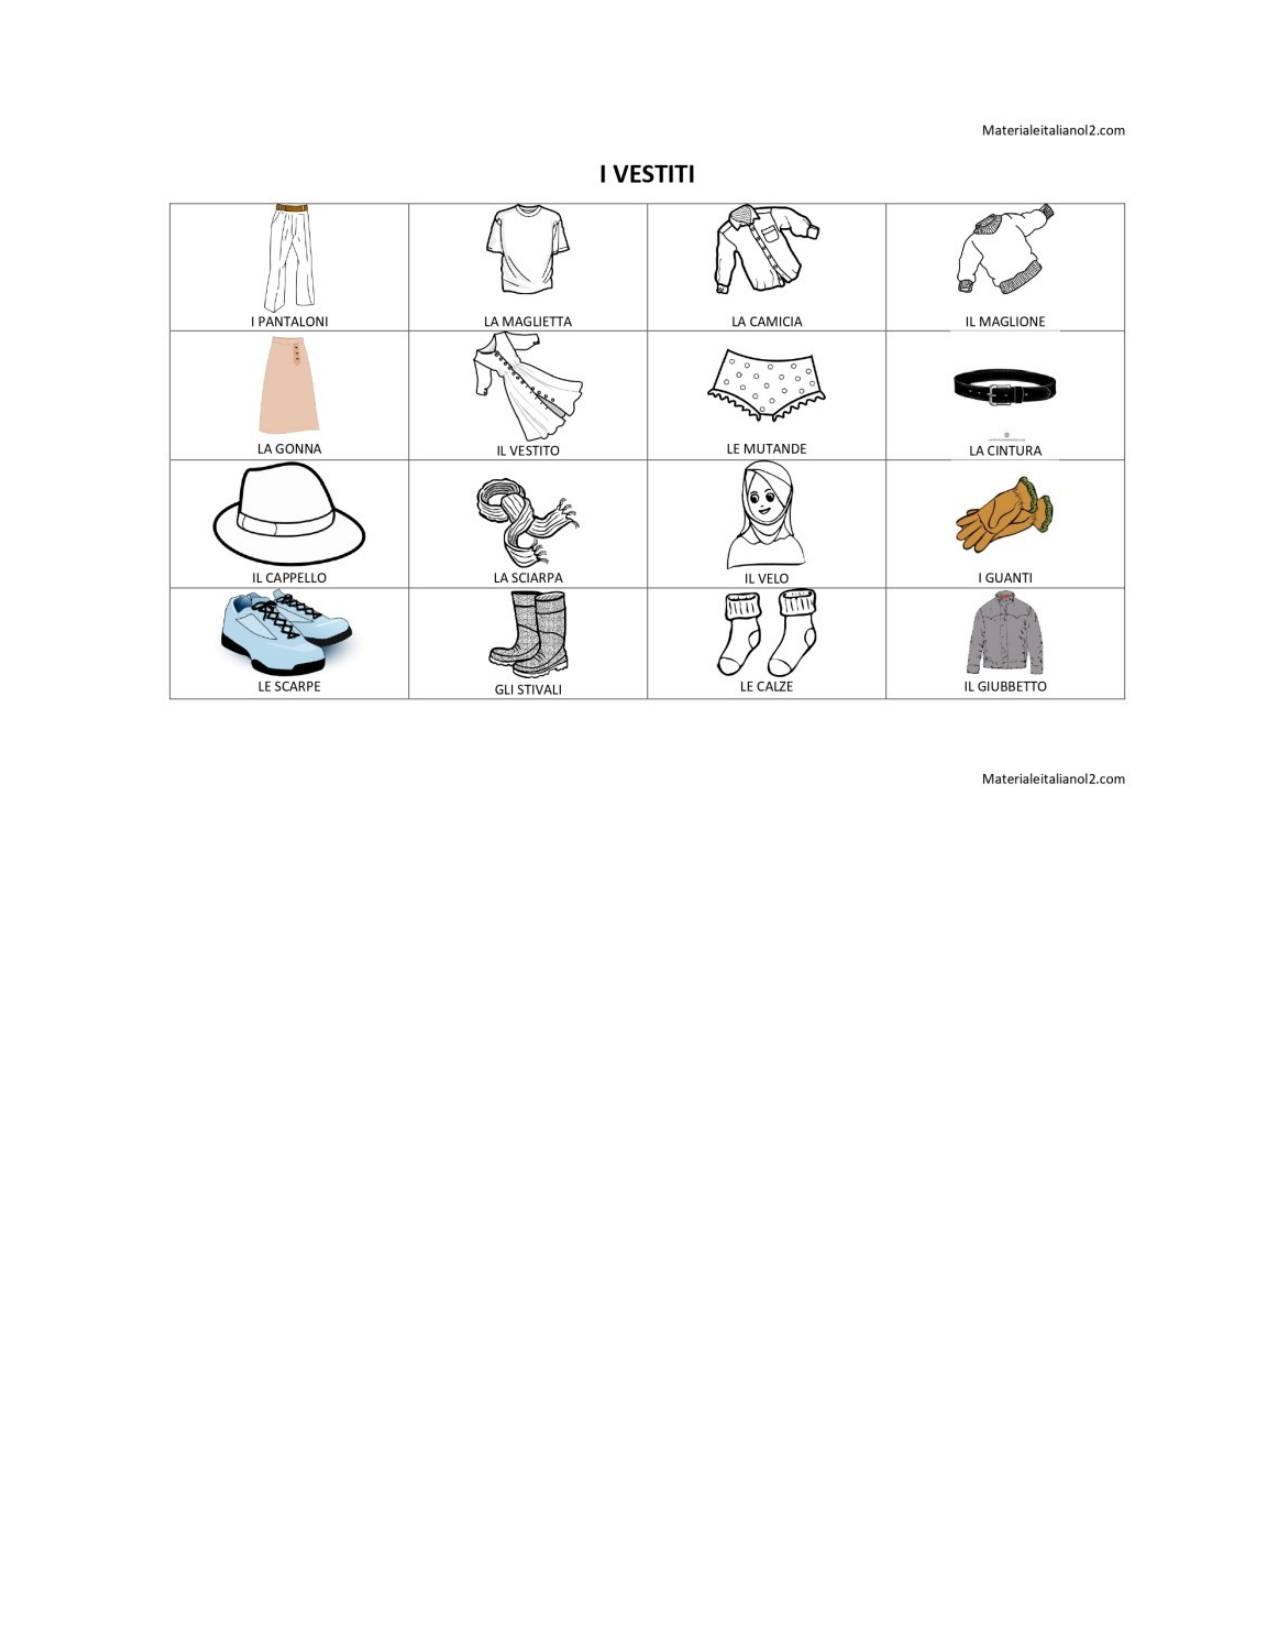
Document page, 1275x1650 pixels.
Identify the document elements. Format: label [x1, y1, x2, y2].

picture [75, 75, 1200, 871]
